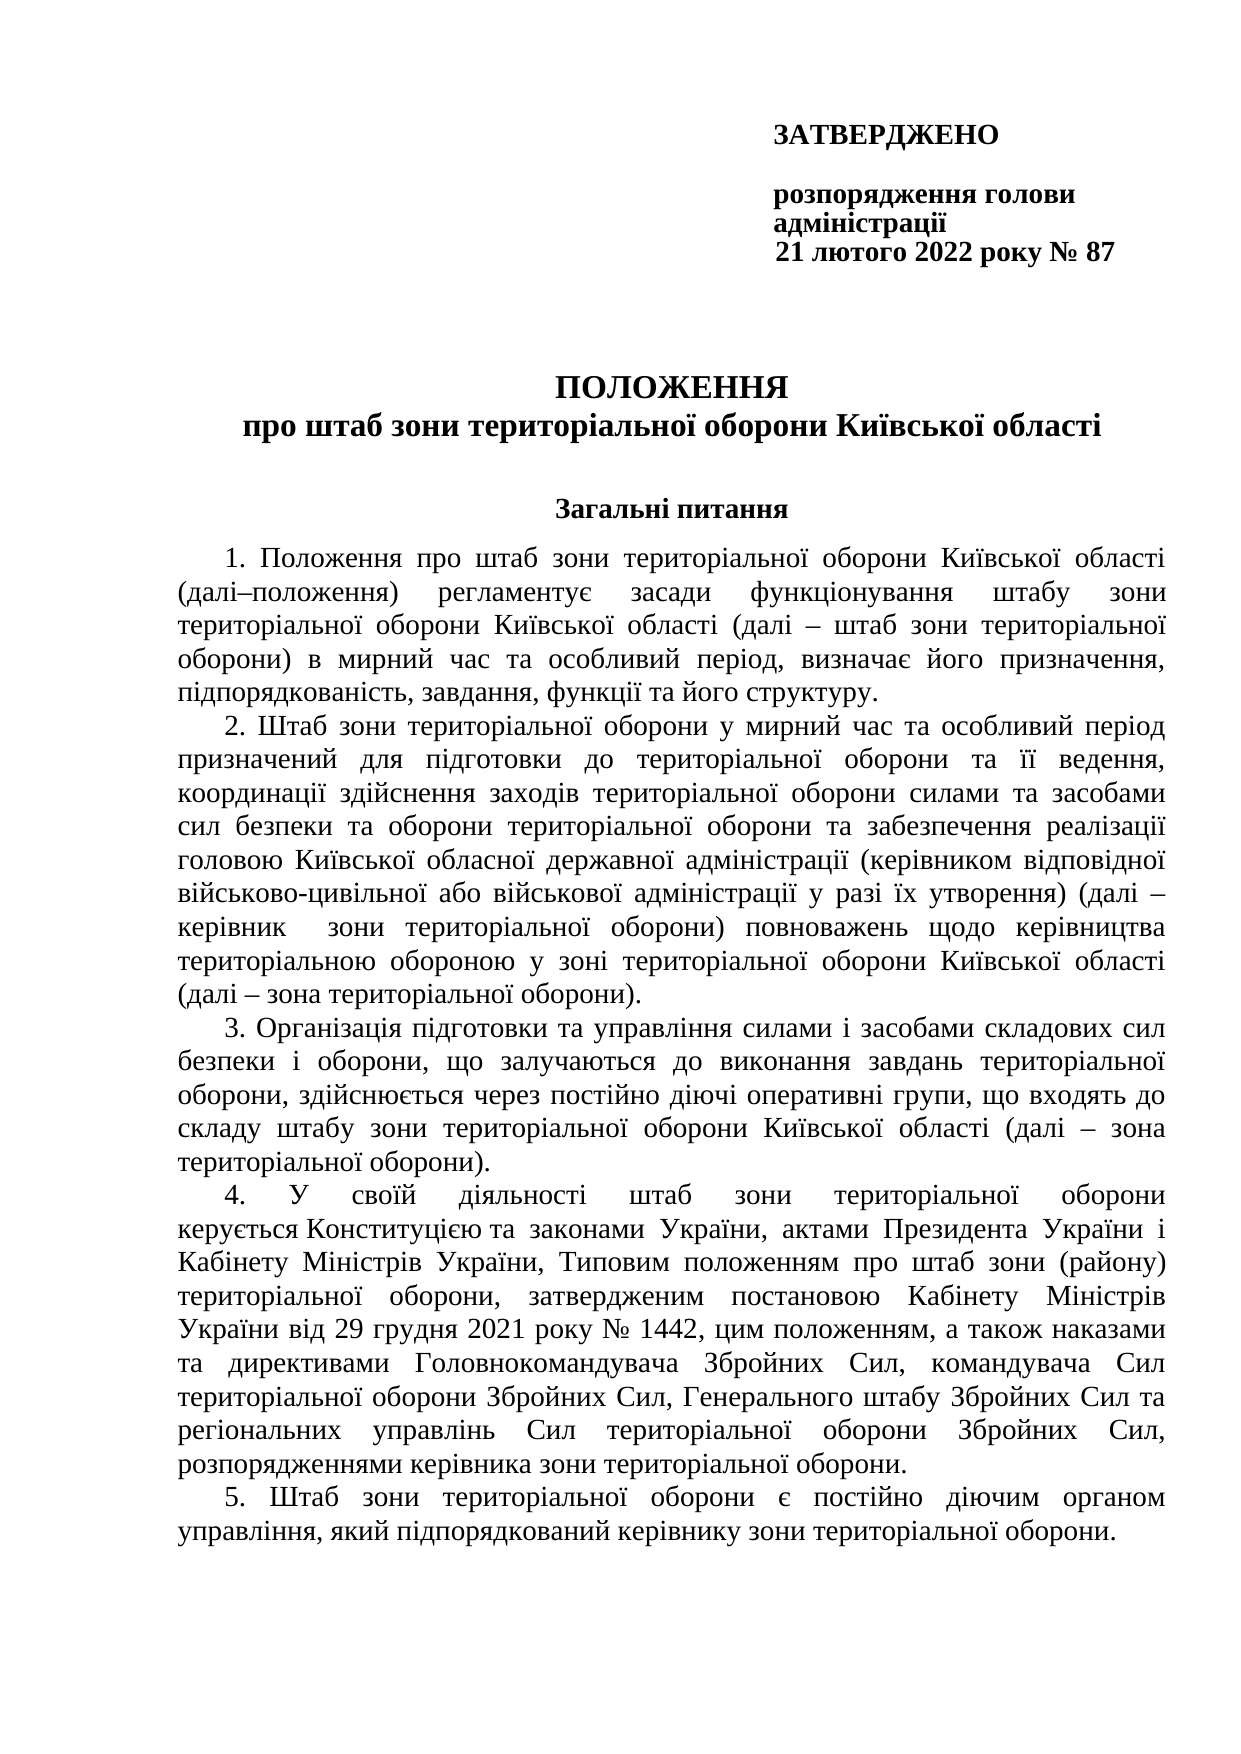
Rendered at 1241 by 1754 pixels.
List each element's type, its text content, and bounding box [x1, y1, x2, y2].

text 3. Організація підготовки та управління силами і засобами складових сил безпеки і оборони, що залучаються до виконання завдань територіальної оборони, здійснюється через постійно діючі оперативні групи, що входять до складу штабу зони територіальної оборони Київської області (далі – зона територіальної оборони). [177, 1010, 1167, 1177]
text 21 лютого 2022 року № 87 [768, 238, 1167, 267]
text ПОЛОЖЕННЯ про штаб зони територіальної оборони Київської області [224, 367, 1120, 444]
text 5. Штаб зони територіальної оборони є постійно діючим органом управління, який підпорядкований керівнику зони територіальної оборони. [177, 1479, 1167, 1546]
text 4. У своїй діяльності штаб зони територіальної оборони керується Конституцією та законами України, актами Президента України і Кабінету Міністрів України, Типовим положенням про штаб зони (району) територіальної оборони, затвердженим постановою Кабінету Міністрів України від 29 грудня 2021 року № 1442, цим положенням, а також наказами та директивами Головнокомандувача Збройних Сил, командувача Сил територіальної оборони Збройних Сил, Генерального штабу Збройних Сил та регіональних управлінь Сил територіальної оборони Збройних Сил, розпорядженнями керівника зони територіальної оборони. [177, 1177, 1167, 1479]
text 1. Положення про штаб зони територіальної оборони Київської області (далі–положення) регламентує засади функціонування штабу зони територіальної оборони Київської області (далі – штаб зони територіальної оборони) в мирний час та особливий період, визначає його призначення, підпорядкованість, завдання, функції та його структуру. [177, 540, 1167, 708]
text адміністрації [773, 209, 1167, 238]
text Загальні питання [224, 491, 1120, 524]
text 2. Штаб зони територіальної оборони у мирний час та особливий період призначений для підготовки до територіальної оборони та її ведення, координації здійснення заходів територіальної оборони силами та засобами сил безпеки та оборони територіальної оборони та забезпечення реалізації головою Київської обласної державної адміністрації (керівником відповідної військово-цивільної або військової адміністрації у разі їх утворення) (далі – керівник зони територіальної оборони) повноважень щодо керівництва територіальною обороною у зоні територіальної оборони Київської області (далі – зона територіальної оборони). [177, 708, 1167, 1010]
text розпорядження голови [773, 180, 1167, 209]
text ЗАТВЕРДЖЕНО [773, 121, 1167, 151]
